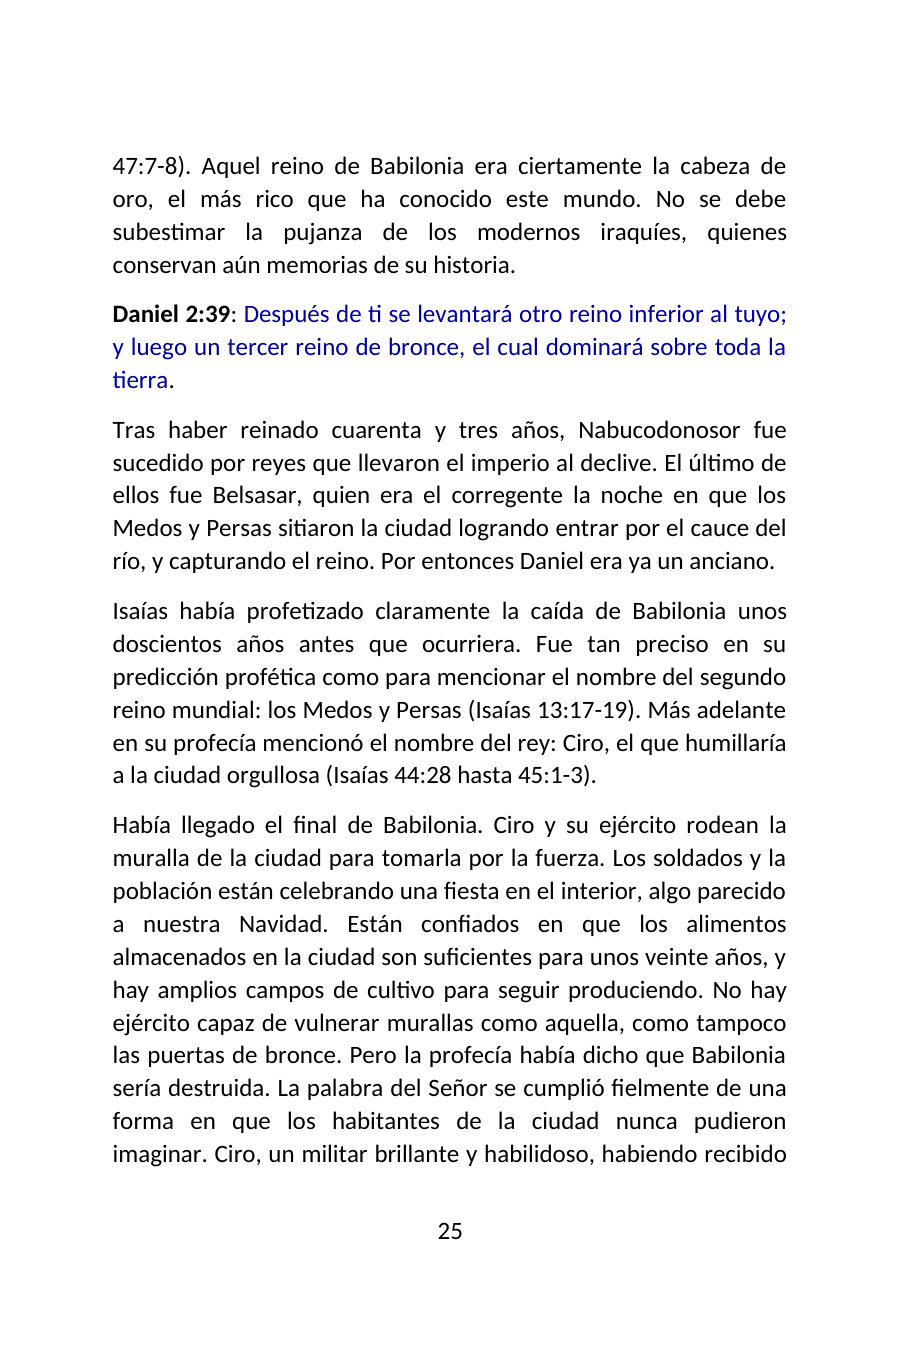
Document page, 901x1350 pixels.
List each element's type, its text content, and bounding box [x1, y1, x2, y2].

text Isaías había profetizado claramente la caída de Babilonia unos doscientos años antes que ocurriera. Fue tan preciso en su predicción profética como para mencionar el nombre del segundo reino mundial: los Medos y Persas (Isaías 13:17-19). Más adelante en su profecía mencionó el nombre del rey: Ciro, el que humillaría a la ciudad orgullosa (Isaías 44:28 hasta 45:1-3). [112, 595, 788, 790]
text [112, 809, 788, 1169]
text Daniel 2:39: Después de ti se levantará otro reino inferior al tuyo; y luego un tercer reino de bronce, el cual dominará sobre toda la tierra. [112, 298, 788, 395]
text Tras haber reinado cuarenta y tres años, Nabucodonosor fue sucedido por reyes que llevaron el imperio al declive. El último de ellos fue Belsasar, quien era el corregente la noche en que los Medos y Persas sitiaron la ciudad logrando entrar por el cauce del río, y capturando el reino. Por entonces Daniel era ya un anciano. [112, 414, 788, 576]
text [112, 150, 788, 279]
